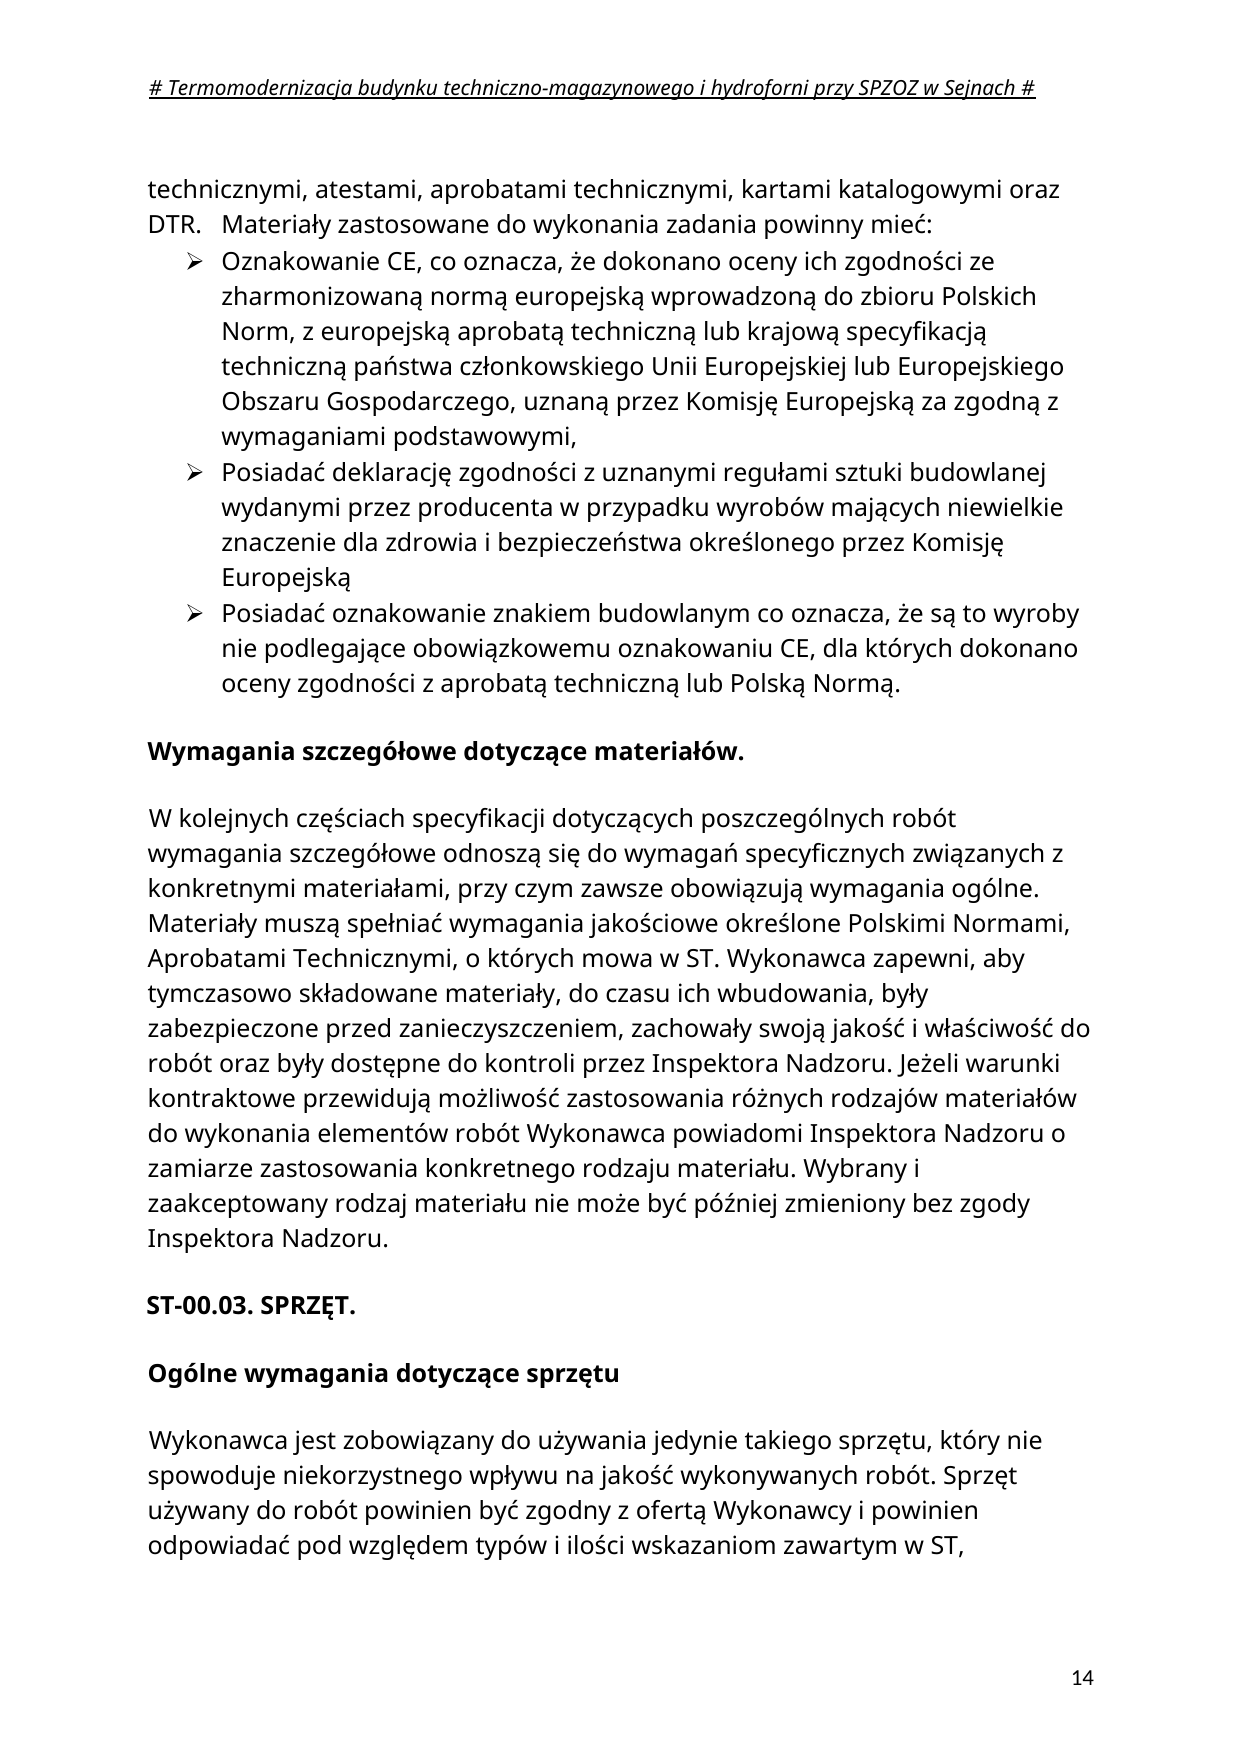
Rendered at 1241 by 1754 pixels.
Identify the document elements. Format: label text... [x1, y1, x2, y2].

list Posiadać oznakowanie znakiem budowlanym co oznacza, że są to wyroby nie podlegające obowiązkowemu oznakowaniu CE, dla których dokonano oceny zgodności z aprobatą techniczną lub Polską Normą. [185, 596, 1094, 700]
text ST-00.03. SPRZĘT. [146, 1288, 1094, 1322]
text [147, 172, 1094, 241]
list Posiadać deklarację zgodności z uznanymi regułami sztuki budowlanej wydanymi przez producenta w przypadku wyrobów mających niewielkie znaczenie dla zdrowia i bezpieczeństwa określonego przez Komisję Europejską [185, 454, 1094, 594]
text W kolejnych częściach specyfikacji dotyczących poszczególnych robót wymagania szczegółowe odnoszą się do wymagań specyficznych związanych z konkretnymi materiałami, przy czym zawsze obowiązują wymagania ogólne. Materiały muszą spełniać wymagania jakościowe określone Polskimi Normami, Aprobatami Technicznymi, o których mowa w ST. Wykonawca zapewni, aby tymczasowo składowane materiały, do czasu ich wbudowania, były zabezpieczone przed zanieczyszczeniem, zachowały swoją jakość i właściwość do robót oraz były dostępne do kontroli przez Inspektora Nadzoru. Jeżeli warunki kontraktowe przewidują możliwość zastosowania różnych rodzajów materiałów do wykonania elementów robót Wykonawca powiadomi Inspektora Nadzoru o zamiarze zastosowania konkretnego rodzaju materiału. Wybrany i zaakceptowany rodzaj materiału nie może być później zmieniony bez zgody Inspektora Nadzoru. [147, 800, 1094, 1254]
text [147, 1422, 1094, 1561]
list Oznakowanie CE, co oznacza, że dokonano oceny ich zgodności ze zharmonizowaną normą europejską wprowadzoną do zbioru Polskich Norm, z europejską aprobatą techniczną lub krajową specyfikacją techniczną państwa członkowskiego Unii Europejskiej lub Europejskiego Obszaru Gospodarczego, uznaną przez Komisję Europejską za zgodną z wymaganiami podstawowymi, [185, 243, 1094, 452]
text Ogólne wymagania dotyczące sprzętu [147, 1356, 1094, 1390]
text Wymagania szczegółowe dotyczące materiałów. [147, 733, 1094, 768]
